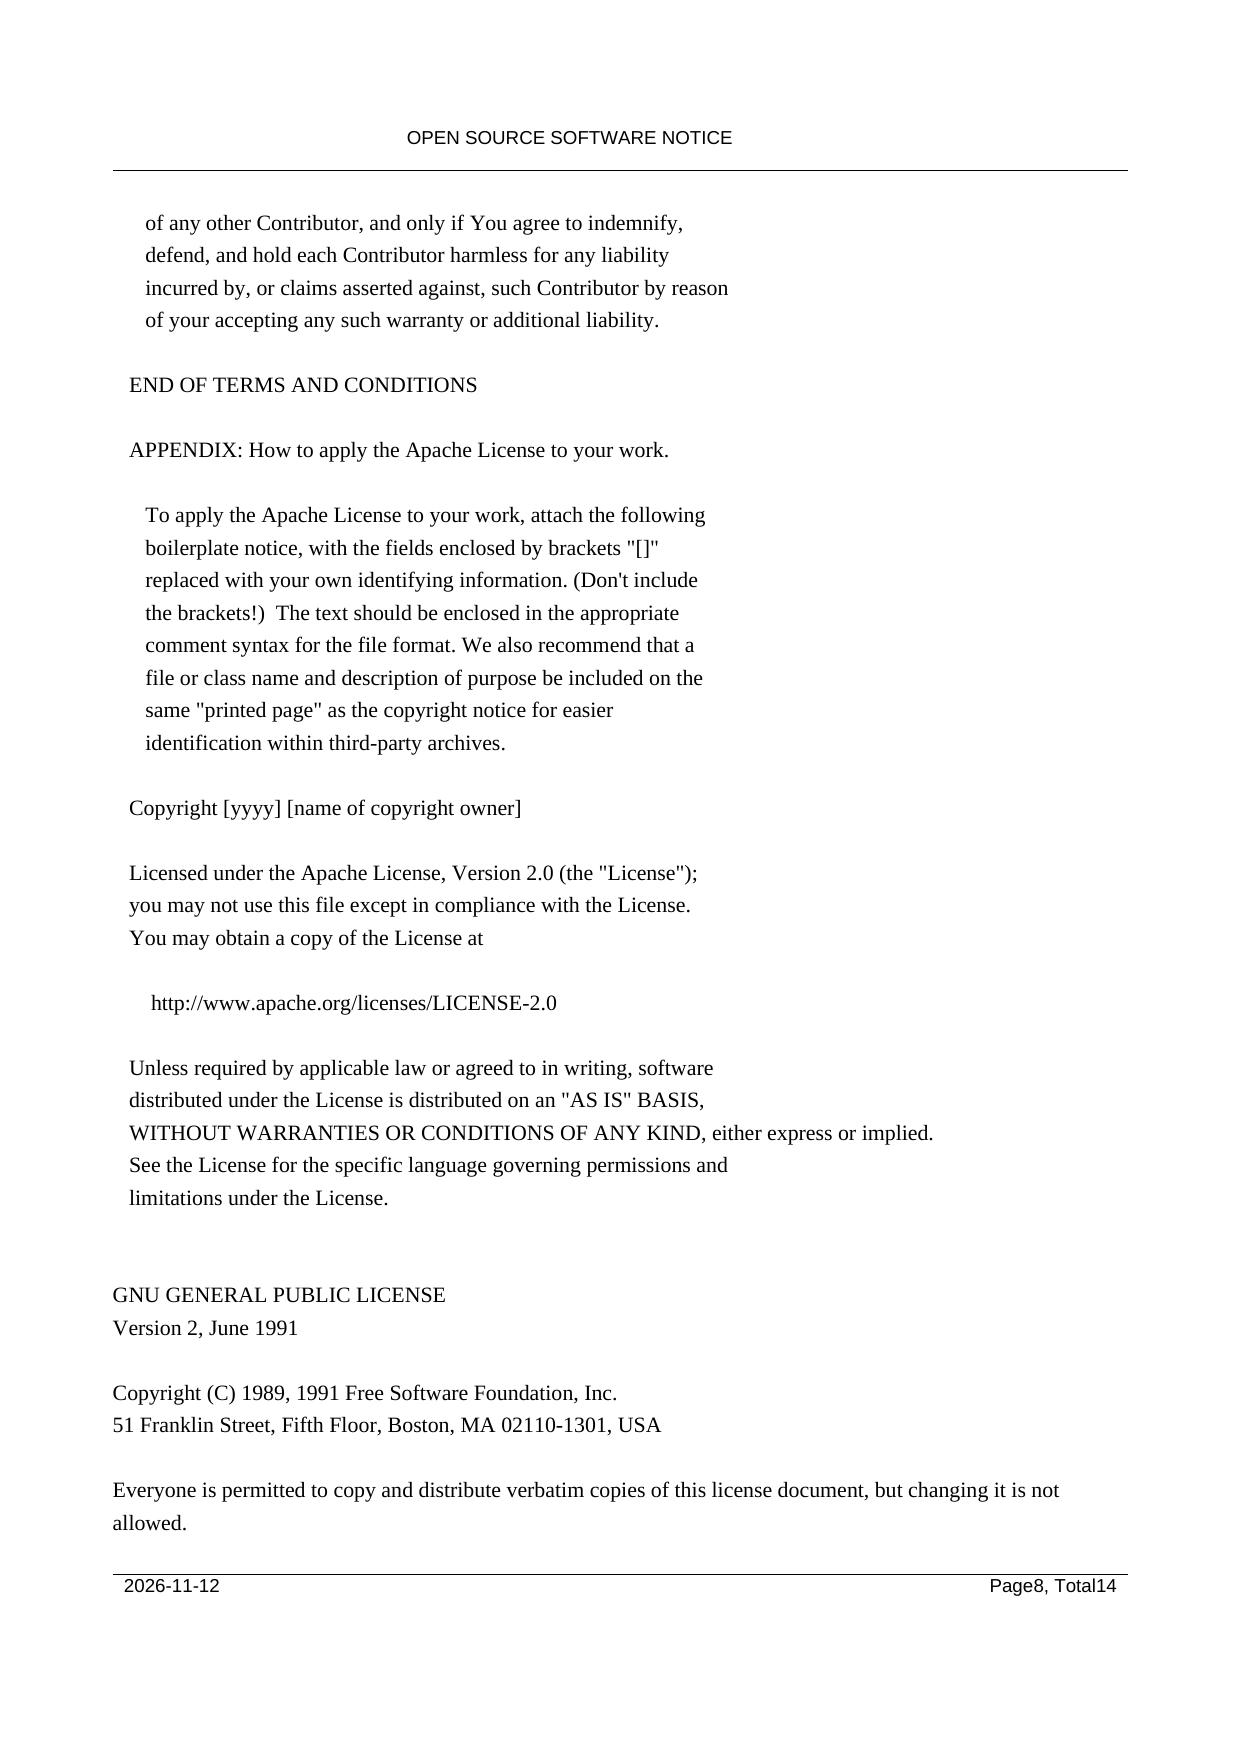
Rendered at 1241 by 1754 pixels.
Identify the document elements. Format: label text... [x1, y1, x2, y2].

text GNU GENERAL PUBLIC LICENSE [112, 1279, 1128, 1311]
text Version 2, June 1991 [112, 1311, 1128, 1344]
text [112, 206, 1128, 1214]
text Everyone is permitted to copy and distribute verbatim copies of this license document, but changing it is not allowed. [112, 1474, 1128, 1539]
text 51 Franklin Street, Fifth Floor, Boston, MA 02110-1301, USA [112, 1409, 1128, 1441]
text Copyright (C) 1989, 1991 Free Software Foundation, Inc. [112, 1376, 1128, 1409]
